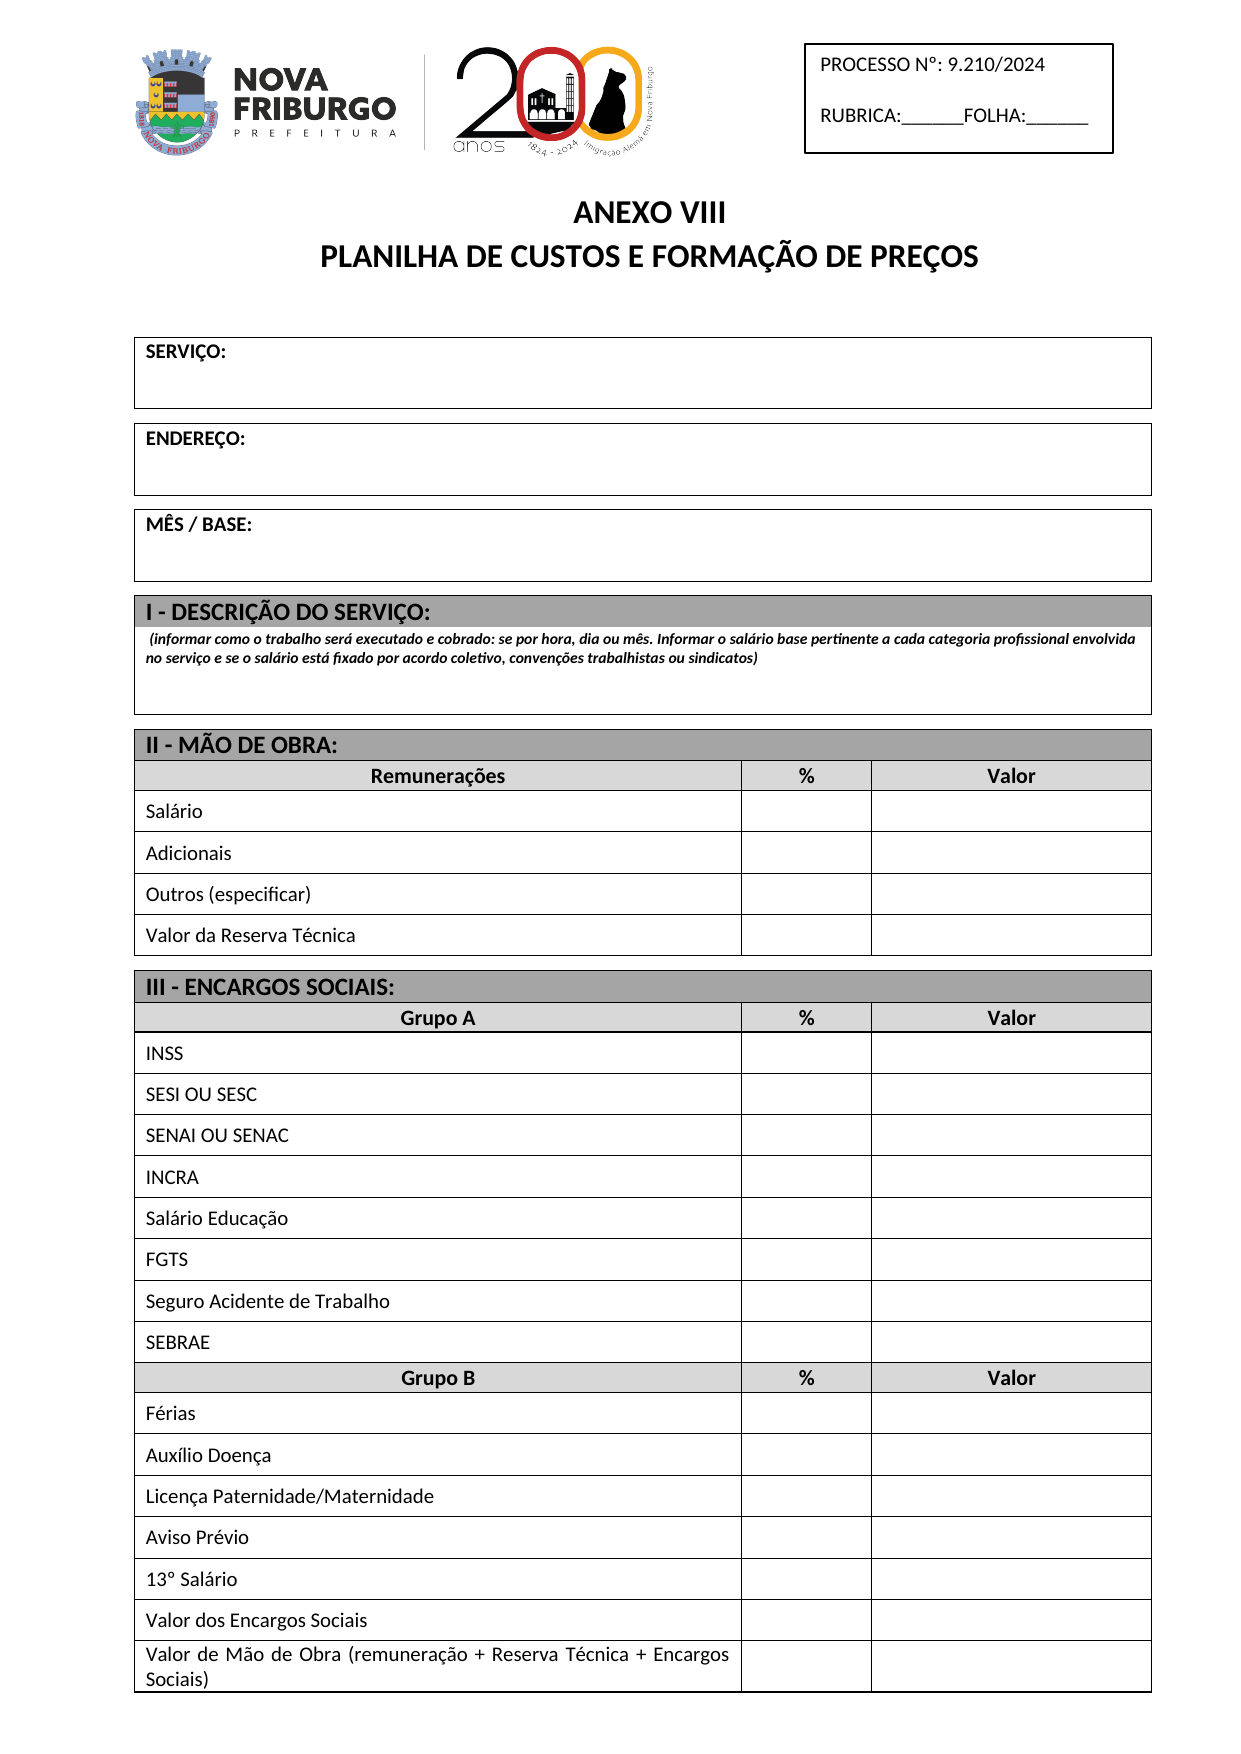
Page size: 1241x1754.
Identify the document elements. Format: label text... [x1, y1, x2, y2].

table_cell [872, 791, 1151, 831]
table_cell [872, 1033, 1151, 1073]
table_cell [742, 1156, 871, 1197]
table_cell [742, 1198, 871, 1238]
table_cell SENAI OU SENAC [135, 1115, 741, 1155]
table_cell [742, 1033, 871, 1073]
table_cell Férias [135, 1393, 741, 1433]
table_cell [872, 1476, 1151, 1516]
table_cell % [742, 761, 871, 790]
table_header I - DESCRIÇÃO DO SERVIÇO: [135, 596, 1151, 627]
picture [108, 14, 686, 185]
table_cell [872, 874, 1151, 914]
table_cell [742, 1115, 871, 1155]
table_cell Auxílio Doença [135, 1434, 741, 1475]
table_cell [872, 1239, 1151, 1279]
table_cell Valor da Reserva Técnica [135, 915, 741, 955]
table_cell Seguro Acidente de Trabalho [135, 1281, 741, 1321]
table_cell % [742, 1363, 871, 1392]
table_cell [742, 832, 871, 873]
table_cell [872, 1600, 1151, 1640]
table_cell [742, 1600, 871, 1640]
table_cell [742, 1517, 871, 1557]
table_cell INCRA [135, 1156, 741, 1197]
table_cell FGTS [135, 1239, 741, 1279]
table_cell Valor [872, 1363, 1151, 1392]
table_cell SEBRAE [135, 1322, 741, 1362]
table_header III - ENCARGOS SOCIAIS: [135, 971, 1151, 1002]
table_cell Adicionais [135, 832, 741, 873]
table_cell INSS [135, 1033, 741, 1073]
table_cell [872, 1198, 1151, 1238]
table_header ENDEREÇO: [135, 424, 1151, 451]
table_cell SESI OU SESC [135, 1074, 741, 1114]
table_cell [742, 874, 871, 914]
table_cell Valor [872, 761, 1151, 790]
table_cell Valor dos Encargos Sociais [135, 1600, 741, 1640]
table_cell [135, 451, 1151, 494]
table_cell % [742, 1003, 871, 1031]
table_cell [872, 1074, 1151, 1114]
table_cell [872, 1517, 1151, 1557]
table_cell [872, 1115, 1151, 1155]
table_cell [742, 1239, 871, 1279]
table_cell [135, 537, 1151, 581]
table_cell [742, 791, 871, 831]
table_cell [742, 1434, 871, 1475]
table_cell [872, 1156, 1151, 1197]
table_cell [742, 1322, 871, 1362]
table_cell [742, 1281, 871, 1321]
table_cell [135, 365, 1151, 408]
table_header SERVIÇO: [135, 338, 1151, 365]
table_cell [872, 1641, 1151, 1691]
table_cell Valor [872, 1003, 1151, 1031]
table_cell Licença Paternidade/Maternidade [135, 1476, 741, 1516]
table_cell [742, 1074, 871, 1114]
table_cell Outros (especificar) [135, 874, 741, 914]
table_cell [872, 1434, 1151, 1475]
table_cell [872, 1393, 1151, 1433]
table_cell [872, 1281, 1151, 1321]
list PLANILHA DE CUSTOS E FORMAÇÃO DE PREÇOS [177, 235, 1122, 276]
table_cell Grupo B [135, 1363, 741, 1392]
table_cell Salário [135, 791, 741, 831]
table_cell Aviso Prévio [135, 1517, 741, 1557]
table_cell [742, 1393, 871, 1433]
table_cell [872, 832, 1151, 873]
table_cell [742, 1476, 871, 1516]
table_cell Valor de Mão de Obra (remuneração + Reserva Técnica + Encargos Sociais) [135, 1641, 741, 1691]
table_cell [742, 1559, 871, 1599]
table_cell 13º Salário [135, 1559, 741, 1599]
table_cell (informar como o trabalho será executado e cobrado: se por hora, dia ou mês. Informar o salário base pertinente a cada categoria profissional envolvida no serviço e se o salário está fixado por acordo coletivo, convenções trabalhistas ou sindicatos) [135, 627, 1151, 670]
table_cell [872, 1322, 1151, 1362]
table_cell [872, 915, 1151, 955]
table_header MÊS / BASE: [135, 510, 1151, 537]
list ANEXO VIII [177, 191, 1122, 232]
table_cell Grupo A [135, 1003, 741, 1031]
table_cell [742, 915, 871, 955]
table_cell Salário Educação [135, 1198, 741, 1238]
table_cell [742, 1641, 871, 1691]
table_cell Remunerações [135, 761, 741, 790]
table_cell [872, 1559, 1151, 1599]
table_header II - MÃO DE OBRA: [135, 730, 1151, 760]
table_cell [135, 670, 1151, 714]
